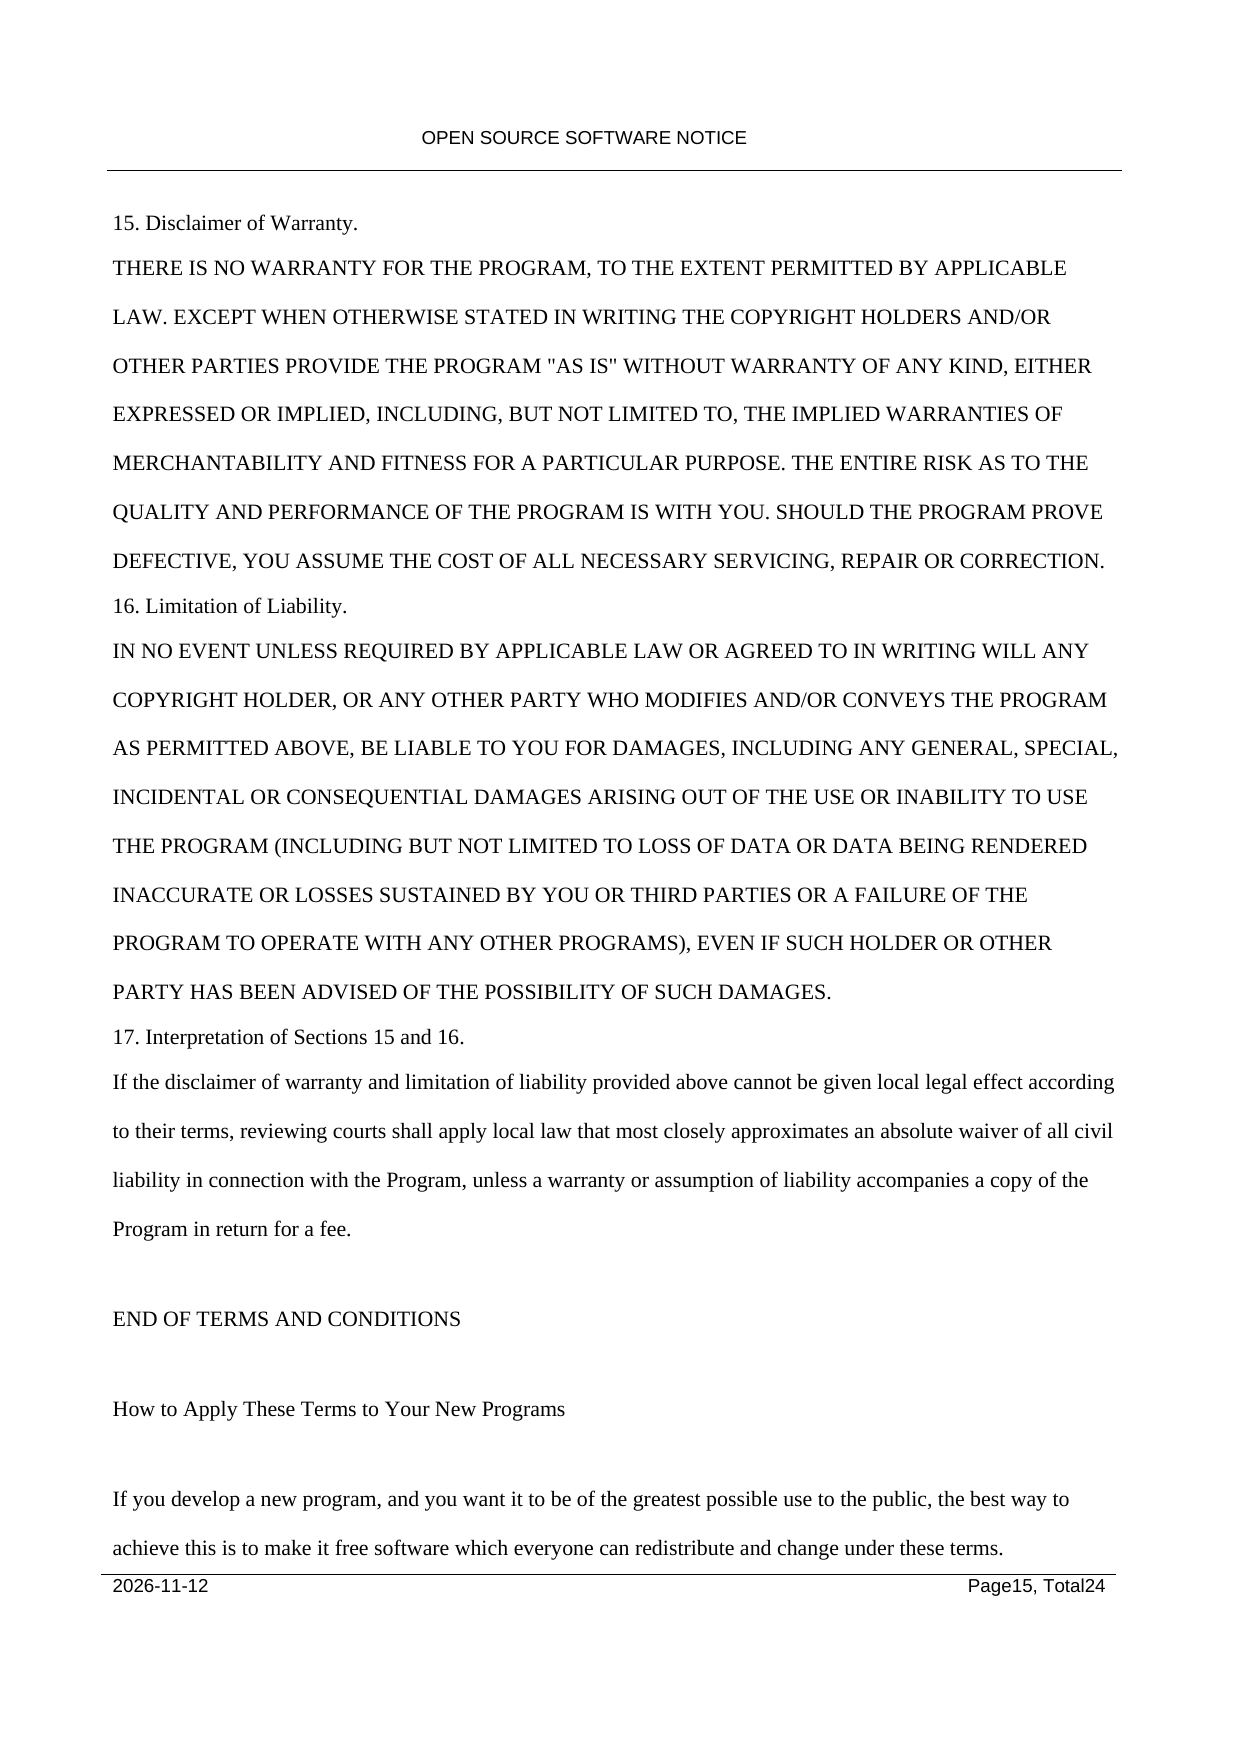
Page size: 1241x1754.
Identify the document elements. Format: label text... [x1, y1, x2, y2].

text THERE IS NO WARRANTY FOR THE PROGRAM, TO THE EXTENT PERMITTED BY APPLICABLE LAW. EXCEPT WHEN OTHERWISE STATED IN WRITING THE COPYRIGHT HOLDERS AND/OR OTHER PARTIES PROVIDE THE PROGRAM "AS IS" WITHOUT WARRANTY OF ANY KIND, EITHER EXPRESSED OR IMPLIED, INCLUDING, BUT NOT LIMITED TO, THE IMPLIED WARRANTIES OF MERCHANTABILITY AND FITNESS FOR A PARTICULAR PURPOSE. THE ENTIRE RISK AS TO THE QUALITY AND PERFORMANCE OF THE PROGRAM IS WITH YOU. SHOULD THE PROGRAM PROVE DEFECTIVE, YOU ASSUME THE COST OF ALL NECESSARY SERVICING, REPAIR OR CORRECTION. [112, 251, 1128, 576]
text If you develop a new program, and you want it to be of the greatest possible use to the public, the best way to achieve this is to make it free software which everyone can redistribute and change under these terms. [112, 1482, 1128, 1564]
text END OF TERMS AND CONDITIONS [112, 1302, 1128, 1334]
text 15. Disclaimer of Warranty. [112, 206, 1128, 239]
text How to Apply These Terms to Your New Programs [112, 1392, 1128, 1425]
text If the disclaimer of warranty and limitation of liability provided above cannot be given local legal effect according to their terms, reviewing courts shall apply local law that most closely approximates an absolute waiver of all civil liability in connection with the Program, unless a warranty or assumption of liability accompanies a copy of the Program in return for a fee. [112, 1066, 1128, 1244]
text 17. Interpretation of Sections 15 and 16. [112, 1021, 1128, 1053]
text IN NO EVENT UNLESS REQUIRED BY APPLICABLE LAW OR AGREED TO IN WRITING WILL ANY COPYRIGHT HOLDER, OR ANY OTHER PARTY WHO MODIFIES AND/OR CONVEYS THE PROGRAM AS PERMITTED ABOVE, BE LIABLE TO YOU FOR DAMAGES, INCLUDING ANY GENERAL, SPECIAL, INCIDENTAL OR CONSEQUENTIAL DAMAGES ARISING OUT OF THE USE OR INABILITY TO USE THE PROGRAM (INCLUDING BUT NOT LIMITED TO LOSS OF DATA OR DATA BEING RENDERED INACCURATE OR LOSSES SUSTAINED BY YOU OR THIRD PARTIES OR A FAILURE OF THE PROGRAM TO OPERATE WITH ANY OTHER PROGRAMS), EVEN IF SUCH HOLDER OR OTHER PARTY HAS BEEN ADVISED OF THE POSSIBILITY OF SUCH DAMAGES. [112, 634, 1128, 1008]
text 16. Limitation of Liability. [112, 589, 1128, 622]
